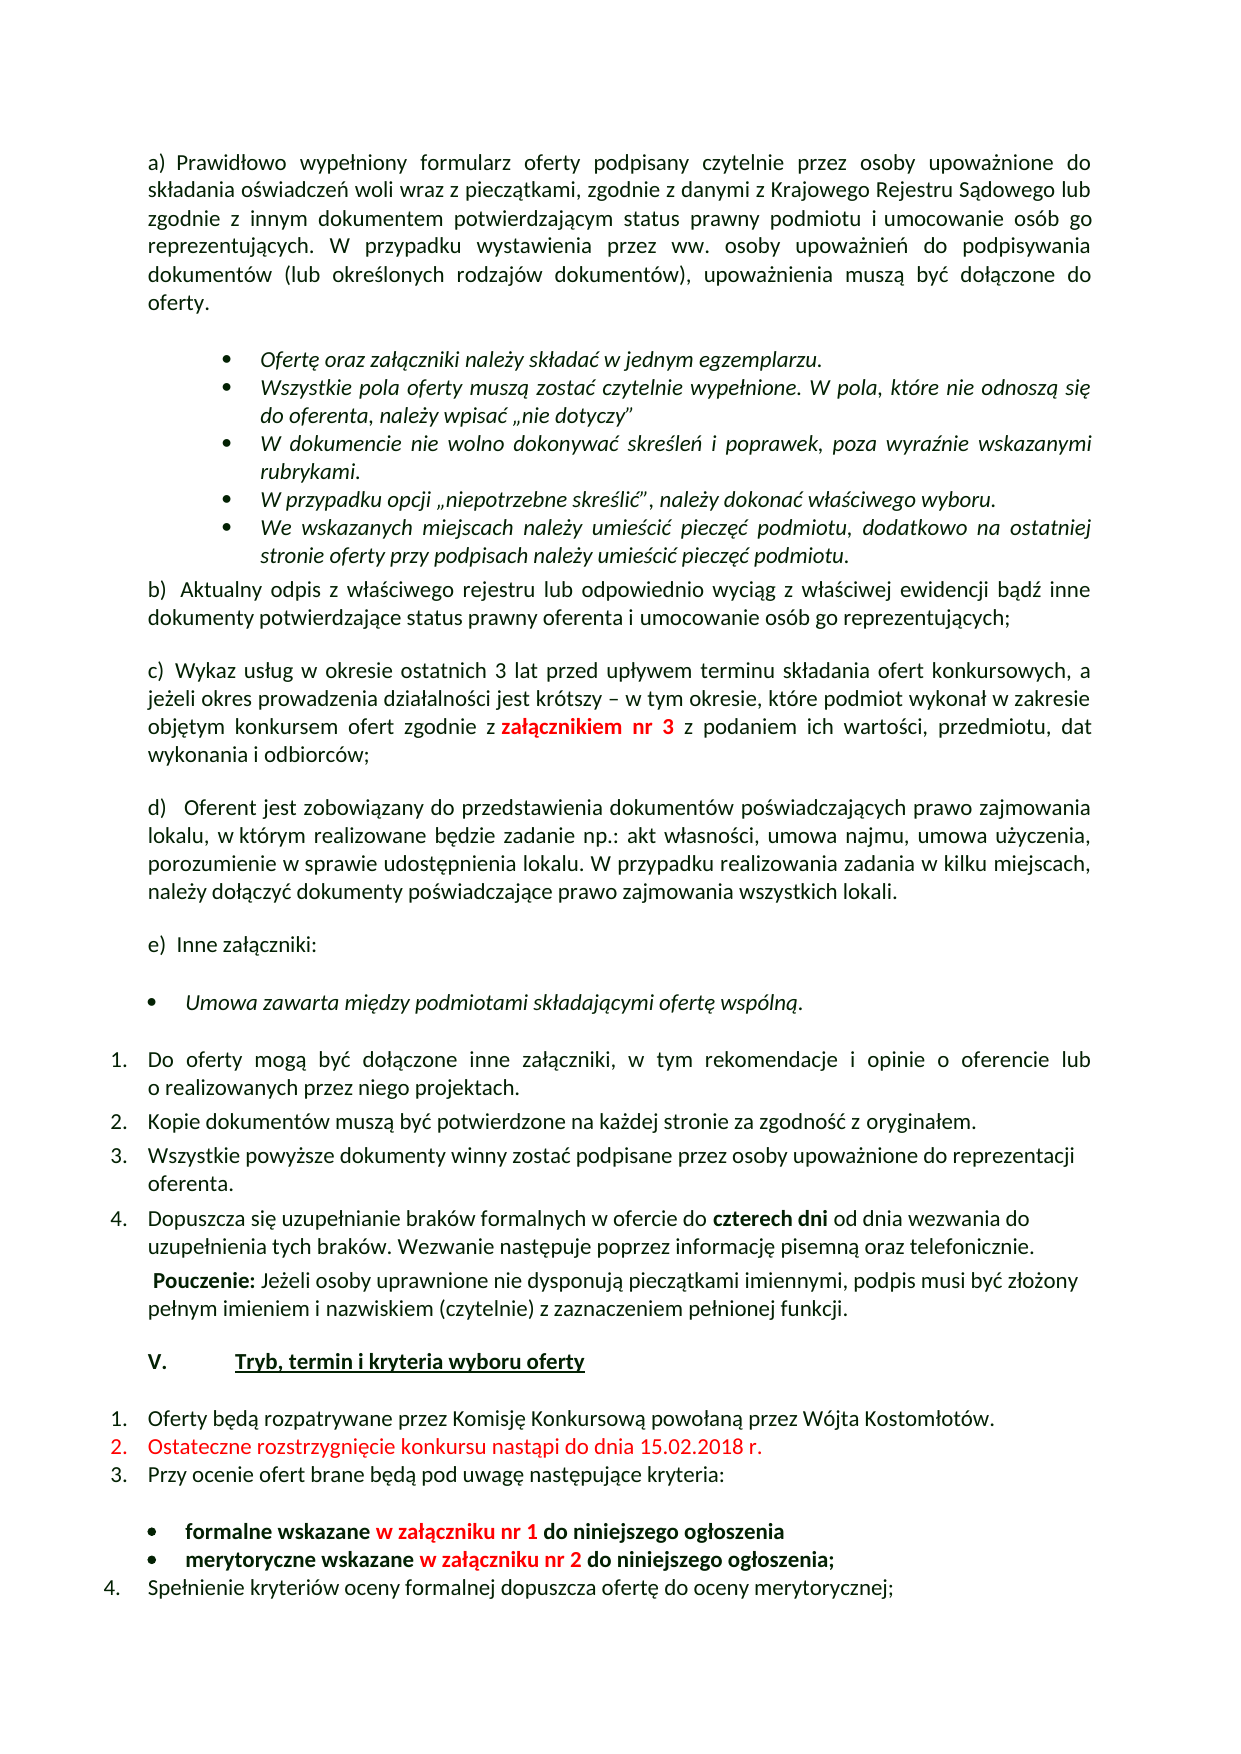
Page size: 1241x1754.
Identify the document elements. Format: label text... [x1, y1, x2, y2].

text Pouczenie: Jeżeli osoby uprawnione nie dysponują pieczątkami imiennymi, podpis musi być złożony pełnym imieniem i nazwiskiem (czytelnie) z zaznaczeniem pełnionej funkcji. [148, 1266, 1093, 1322]
list formalne wskazane w załączniku nr 1 do niniejszego ogłoszenia [148, 1517, 1093, 1546]
list merytoryczne wskazane w załączniku nr 2 do niniejszego ogłoszenia; [148, 1546, 1093, 1573]
text d) Oferent jest zobowiązany do przedstawienia dokumentów poświadczających prawo zajmowania lokalu, w którym realizowane będzie zadanie np.: akt własności, umowa najmu, umowa użyczenia, porozumienie w sprawie udostępnienia lokalu. W przypadku realizowania zadania w kilku miejscach, należy dołączyć dokumenty poświadczające prawo zajmowania wszystkich lokali. [148, 793, 1093, 906]
list Wszystkie powyższe dokumenty winny zostać podpisane przez osoby upoważnione do reprezentacji oferenta. [110, 1141, 1093, 1197]
list Wszystkie pola oferty muszą zostać czytelnie wypełnione. W pola, które nie odnoszą się do oferenta, należy wpisać „nie dotyczy” [223, 373, 1093, 429]
text b) Aktualny odpis z właściwego rejestru lub odpowiednio wyciąg z właściwej ewidencji bądź inne dokumenty potwierdzające status prawny oferenta i umocowanie osób go reprezentujących; [148, 575, 1093, 631]
list Przy ocenie ofert brane będą pod uwagę następujące kryteria: [110, 1460, 1093, 1488]
text V. Tryb, termin i kryteria wyboru oferty [148, 1347, 1093, 1375]
list We wskazanych miejscach należy umieścić pieczęć podmiotu, dodatkowo na ostatniej stronie oferty przy podpisach należy umieścić pieczęć podmiotu. [223, 513, 1093, 569]
list Kopie dokumentów muszą być potwierdzone na każdej stronie za zgodność z oryginałem. [110, 1107, 1093, 1135]
text e) Inne załączniki: [148, 931, 1093, 958]
list Spełnienie kryteriów oceny formalnej dopuszcza ofertę do oceny merytorycznej; [103, 1573, 1093, 1602]
list Oferty będą rozpatrywane przez Komisję Konkursową powołaną przez Wójta Kostomłotów. [110, 1404, 1093, 1432]
list W dokumencie nie wolno dokonywać skreśleń i poprawek, poza wyraźnie wskazanymi rubrykami. [223, 429, 1093, 485]
list Ostateczne rozstrzygnięcie konkursu nastąpi do dnia 15.02.2018 r. [110, 1432, 1093, 1460]
list Dopuszcza się uzupełnianie braków formalnych w ofercie do czterech dni od dnia wezwania do uzupełnienia tych braków. Wezwanie następuje poprzez informację pisemną oraz telefonicznie. [110, 1204, 1093, 1260]
list Do oferty mogą być dołączone inne załączniki, w tym rekomendacje i opinie o oferencie lub o realizowanych przez niego projektach. [110, 1045, 1093, 1101]
list Umowa zawarta między podmiotami składającymi ofertę wspólną. [148, 988, 1093, 1016]
text c) Wykaz usług w okresie ostatnich 3 lat przed upływem terminu składania ofert konkursowych, a jeżeli okres prowadzenia działalności jest krótszy – w tym okresie, które podmiot wykonał w zakresie objętym konkursem ofert zgodnie z załącznikiem nr 3 z podaniem ich wartości, przedmiotu, dat wykonania i odbiorców; [148, 656, 1093, 768]
list W przypadku opcji „niepotrzebne skreślić”, należy dokonać właściwego wyboru. [223, 485, 1093, 513]
text a) Prawidłowo wypełniony formularz oferty podpisany czytelnie przez osoby upoważnione do składania oświadczeń woli wraz z pieczątkami, zgodnie z danymi z Krajowego Rejestru Sądowego lub zgodnie z innym dokumentem potwierdzającym status prawny podmiotu i umocowanie osób go reprezentujących. W przypadku wystawienia przez ww. osoby upoważnień do podpisywania dokumentów (lub określonych rodzajów dokumentów), upoważnienia muszą być dołączone do oferty. [148, 148, 1093, 316]
list Ofertę oraz załączniki należy składać w jednym egzemplarzu. [223, 345, 1093, 373]
